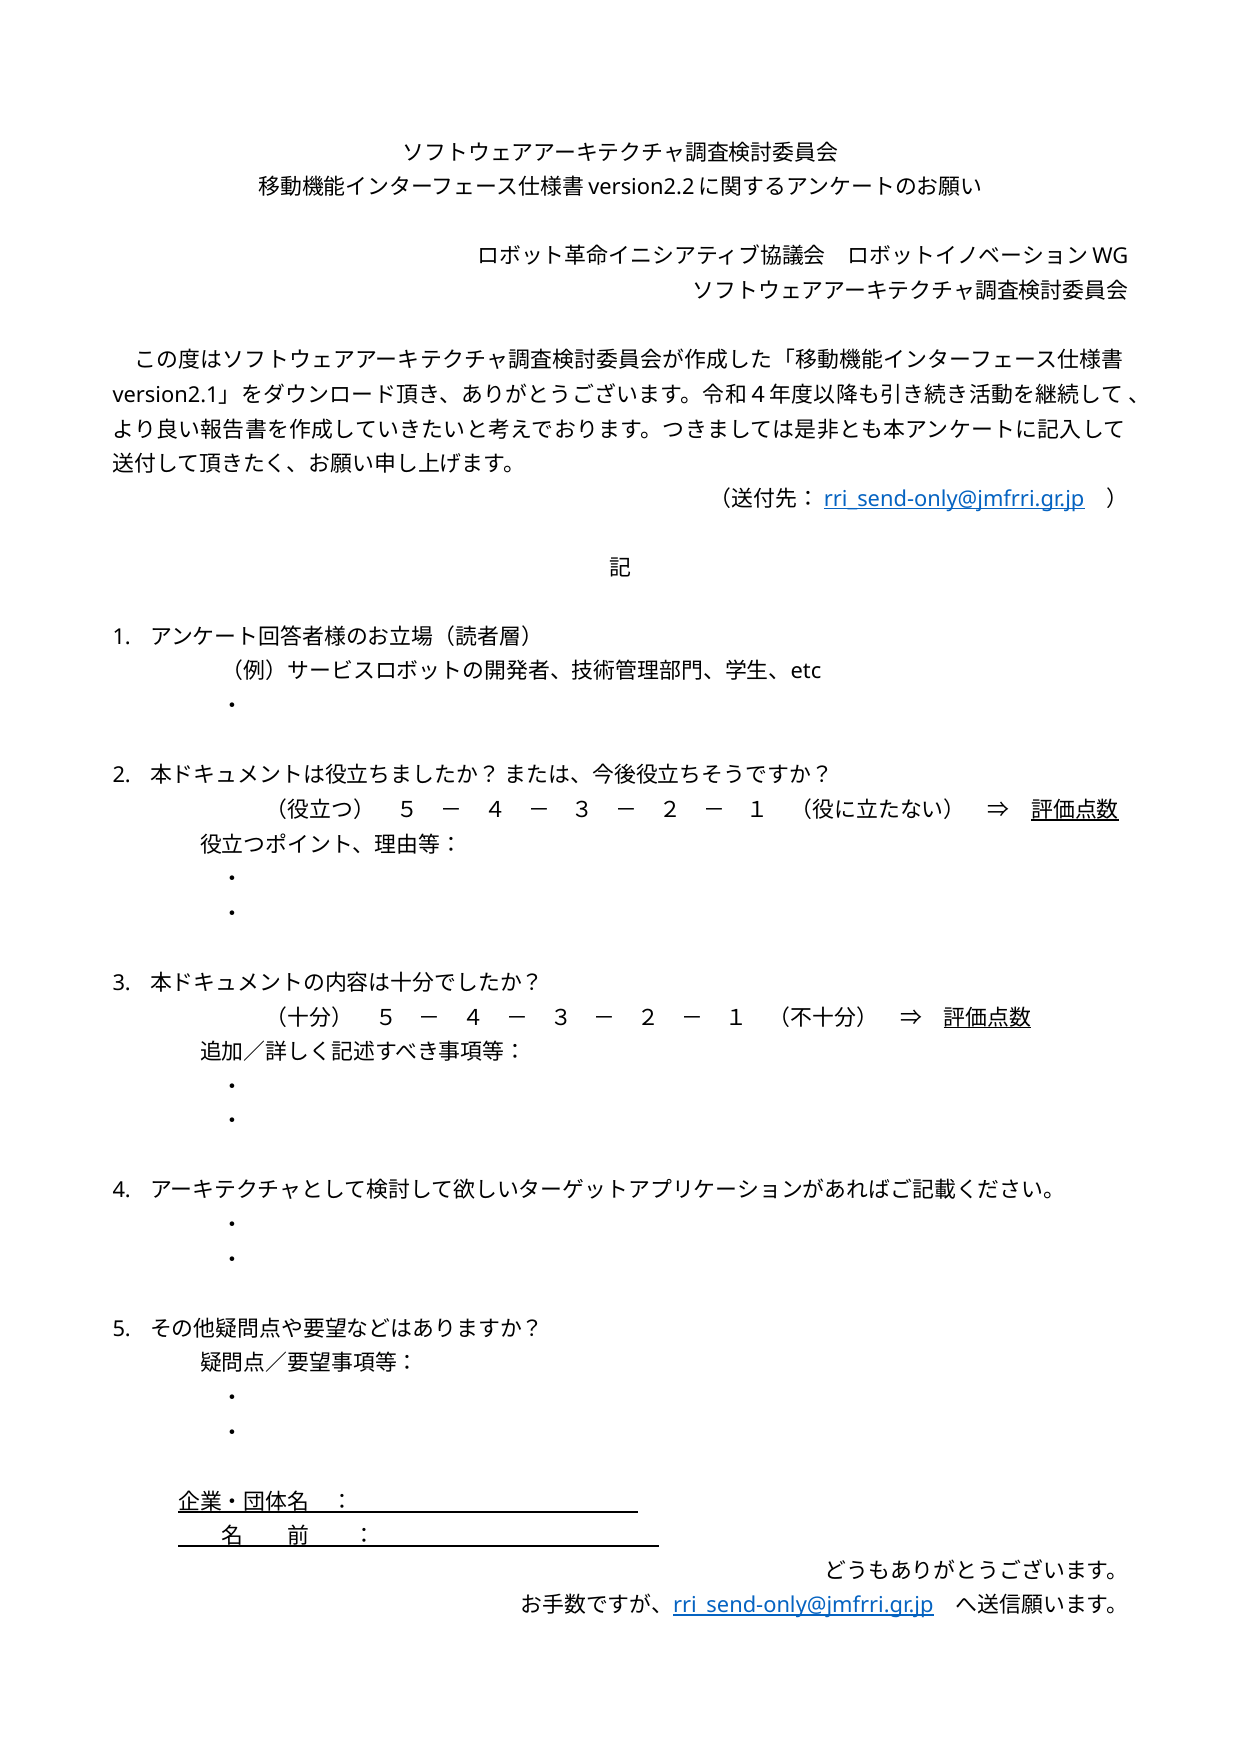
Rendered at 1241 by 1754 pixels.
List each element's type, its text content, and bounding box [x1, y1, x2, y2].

text 名 前 ： [178, 1517, 1128, 1551]
text （送付先： rri_send-only@jmfrri.gr.jp ） [112, 479, 1128, 514]
list アンケート回答者様のお立場（読者層） [112, 618, 1128, 652]
text ・ [222, 1206, 1128, 1240]
text 追加／詳しく記述すべき事項等： [200, 1033, 1128, 1067]
list 本ドキュメントは役立ちましたか？ または、今後役立ちそうですか？ [112, 756, 1128, 791]
text ・ [222, 1102, 1128, 1136]
text ・ [222, 860, 1128, 894]
text ・ [222, 687, 1128, 721]
list 本ドキュメントの内容は十分でしたか？ [112, 963, 1128, 998]
list アーキテクチャとして検討して欲しいターゲットアプリケーションがあればご記載ください。 [112, 1171, 1128, 1206]
text 企業・団体名 ： [178, 1482, 1128, 1517]
text ソフトウェアアーキテクチャ調査検討委員会 [112, 272, 1128, 306]
text ・ [222, 1067, 1128, 1102]
text （例）サービスロボットの開発者、技術管理部門、学生、etc [112, 652, 1128, 687]
text 疑問点／要望事項等： [200, 1344, 1128, 1378]
text 移動機能インターフェース仕様書version2.2に関するアンケートのお願い [112, 168, 1128, 203]
text ・ [222, 1378, 1128, 1413]
text ・ [222, 1240, 1128, 1275]
text ロボット革命イニシアティブ協議会 ロボットイノベーションWG [112, 237, 1128, 272]
text お手数ですが、rri_send-only@jmfrri.gr.jp へ送信願います。 [112, 1586, 1128, 1621]
text ・ [222, 1413, 1128, 1448]
list その他疑問点や要望などはありますか？ [112, 1309, 1128, 1344]
text ・ [222, 894, 1128, 929]
text ソフトウェアアーキテクチャ調査検討委員会 [112, 133, 1128, 168]
text どうもありがとうございます。 [112, 1551, 1128, 1586]
text この度はソフトウェアアーキテクチャ調査検討委員会が作成した「移動機能インターフェース仕様書 version2.1」をダウンロード頂き、ありがとうございます。令和４年度以降も引き続き活動を継続して、より良い報告書を作成していきたいと考えでおります。つきましては是非とも本アンケートに記入して送付して頂きたく、お願い申し上げます。 [112, 341, 1128, 479]
text （役立つ） ５ － ４ － ３ － ２ － １ （役に立たない） ⇒ 評価点数 [112, 791, 1128, 825]
subtitle 記 [112, 548, 1128, 583]
text （十分） ５ － ４ － ３ － ２ － １ （不十分） ⇒ 評価点数 [112, 998, 1128, 1033]
text 役立つポイント、理由等： [200, 825, 1128, 860]
